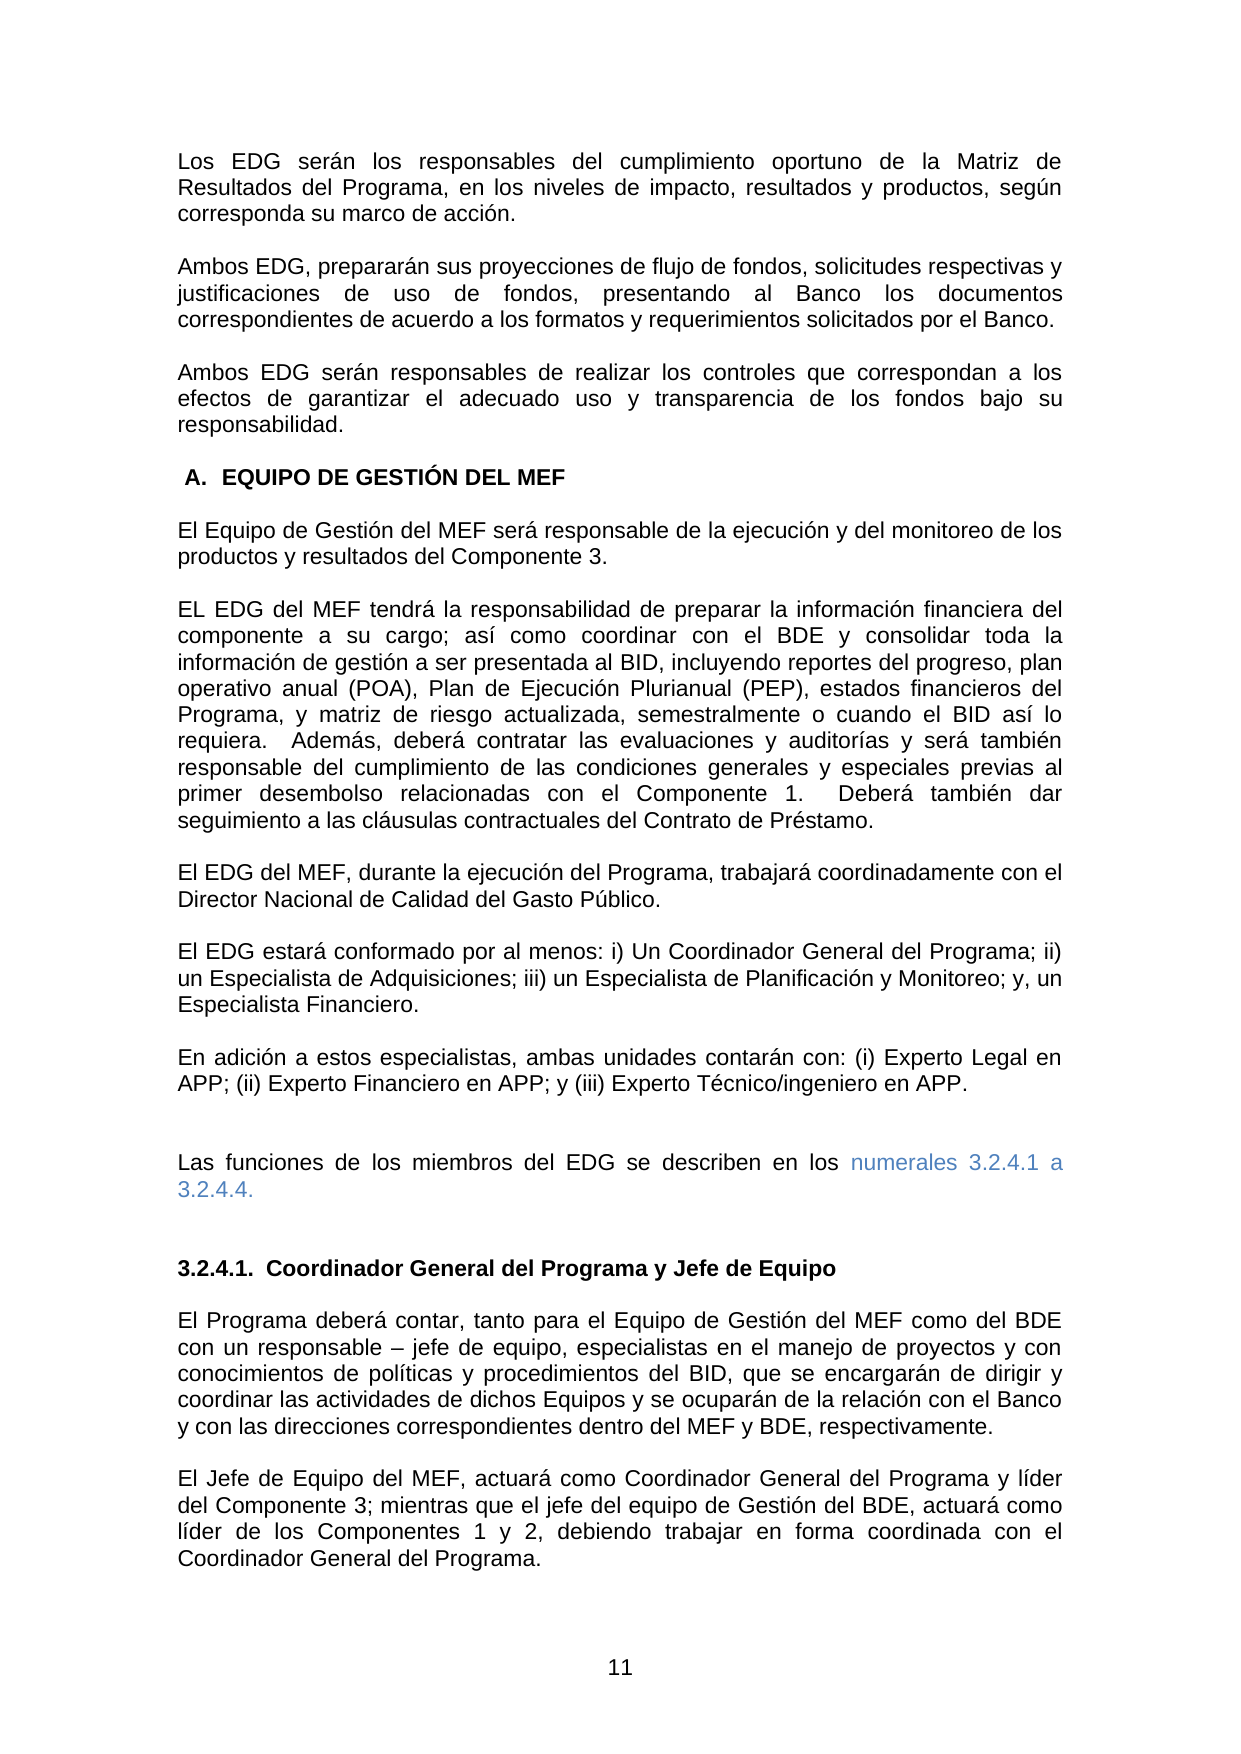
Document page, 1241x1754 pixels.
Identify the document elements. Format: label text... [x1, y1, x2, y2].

text Ambos EDG serán responsables de realizar los controles que correspondan a los efectos de garantizar el adecuado uso y transparencia de los fondos bajo su responsabilidad. [177, 358, 1063, 438]
text El Jefe de Equipo del MEF, actuará como Coordinador General del Programa y líder del Componente 3; mientras que el jefe del equipo de Gestión del BDE, actuará como líder de los Componentes 1 y 2, debiendo trabajar en forma coordinada con el Coordinador General del Programa. [177, 1465, 1063, 1571]
text El EDG del MEF, durante la ejecución del Programa, trabajará coordinadamente con el Director Nacional de Calidad del Gasto Público. [177, 859, 1063, 912]
subtitle Coordinador General del Programa y Jefe de Equipo [177, 1254, 1063, 1281]
text EL EDG del MEF tendrá la responsabilidad de preparar la información financiera del componente a su cargo; así como coordinar con el BDE y consolidar toda la información de gestión a ser presentada al BID, incluyendo reportes del progreso, plan operativo anual (POA), Plan de Ejecución Plurianual (PEP), estados financieros del Programa, y matriz de riesgo actualizada, semestralmente o cuando el BID así lo requiera. Además, deberá contratar las evaluaciones y auditorías y será también responsable del cumplimiento de las condiciones generales y especiales previas al primer desembolso relacionadas con el Componente 1. Deberá también dar seguimiento a las cláusulas contractuales del Contrato de Préstamo. [177, 596, 1063, 833]
text El Equipo de Gestión del MEF será responsable de la ejecución y del monitoreo de los productos y resultados del Componente 3. [177, 517, 1063, 569]
text Las funciones de los miembros del EDG se describen en los numerales 3.2.4.1 a 3.2.4.4. [177, 1149, 1063, 1202]
subtitle EQUIPO DE GESTIÓN DEL MEF [184, 464, 1063, 490]
text Los EDG serán los responsables del cumplimiento oportuno de la Matriz de Resultados del Programa, en los niveles de impacto, resultados y productos, según corresponda su marco de acción. [177, 148, 1063, 227]
text El Programa deberá contar, tanto para el Equipo de Gestión del MEF como del BDE con un responsable – jefe de equipo, especialistas en el manejo de proyectos y con conocimientos de políticas y procedimientos del BID, que se encargarán de dirigir y coordinar las actividades de dichos Equipos y se ocuparán de la relación con el Banco y con las direcciones correspondientes dentro del MEF y BDE, respectivamente. [177, 1307, 1063, 1439]
text En adición a estos especialistas, ambas unidades contarán con: (i) Experto Legal en APP; (ii) Experto Financiero en APP; y (iii) Experto Técnico/ingeniero en APP. [177, 1044, 1063, 1096]
text Ambos EDG, prepararán sus proyecciones de flujo de fondos, solicitudes respectivas y justificaciones de uso de fondos, presentando al Banco los documentos correspondientes de acuerdo a los formatos y requerimientos solicitados por el Banco. [177, 253, 1063, 332]
text El EDG estará conformado por al menos: i) Un Coordinador General del Programa; ii) un Especialista de Adquisiciones; iii) un Especialista de Planificación y Monitoreo; y, un Especialista Financiero. [177, 938, 1063, 1017]
